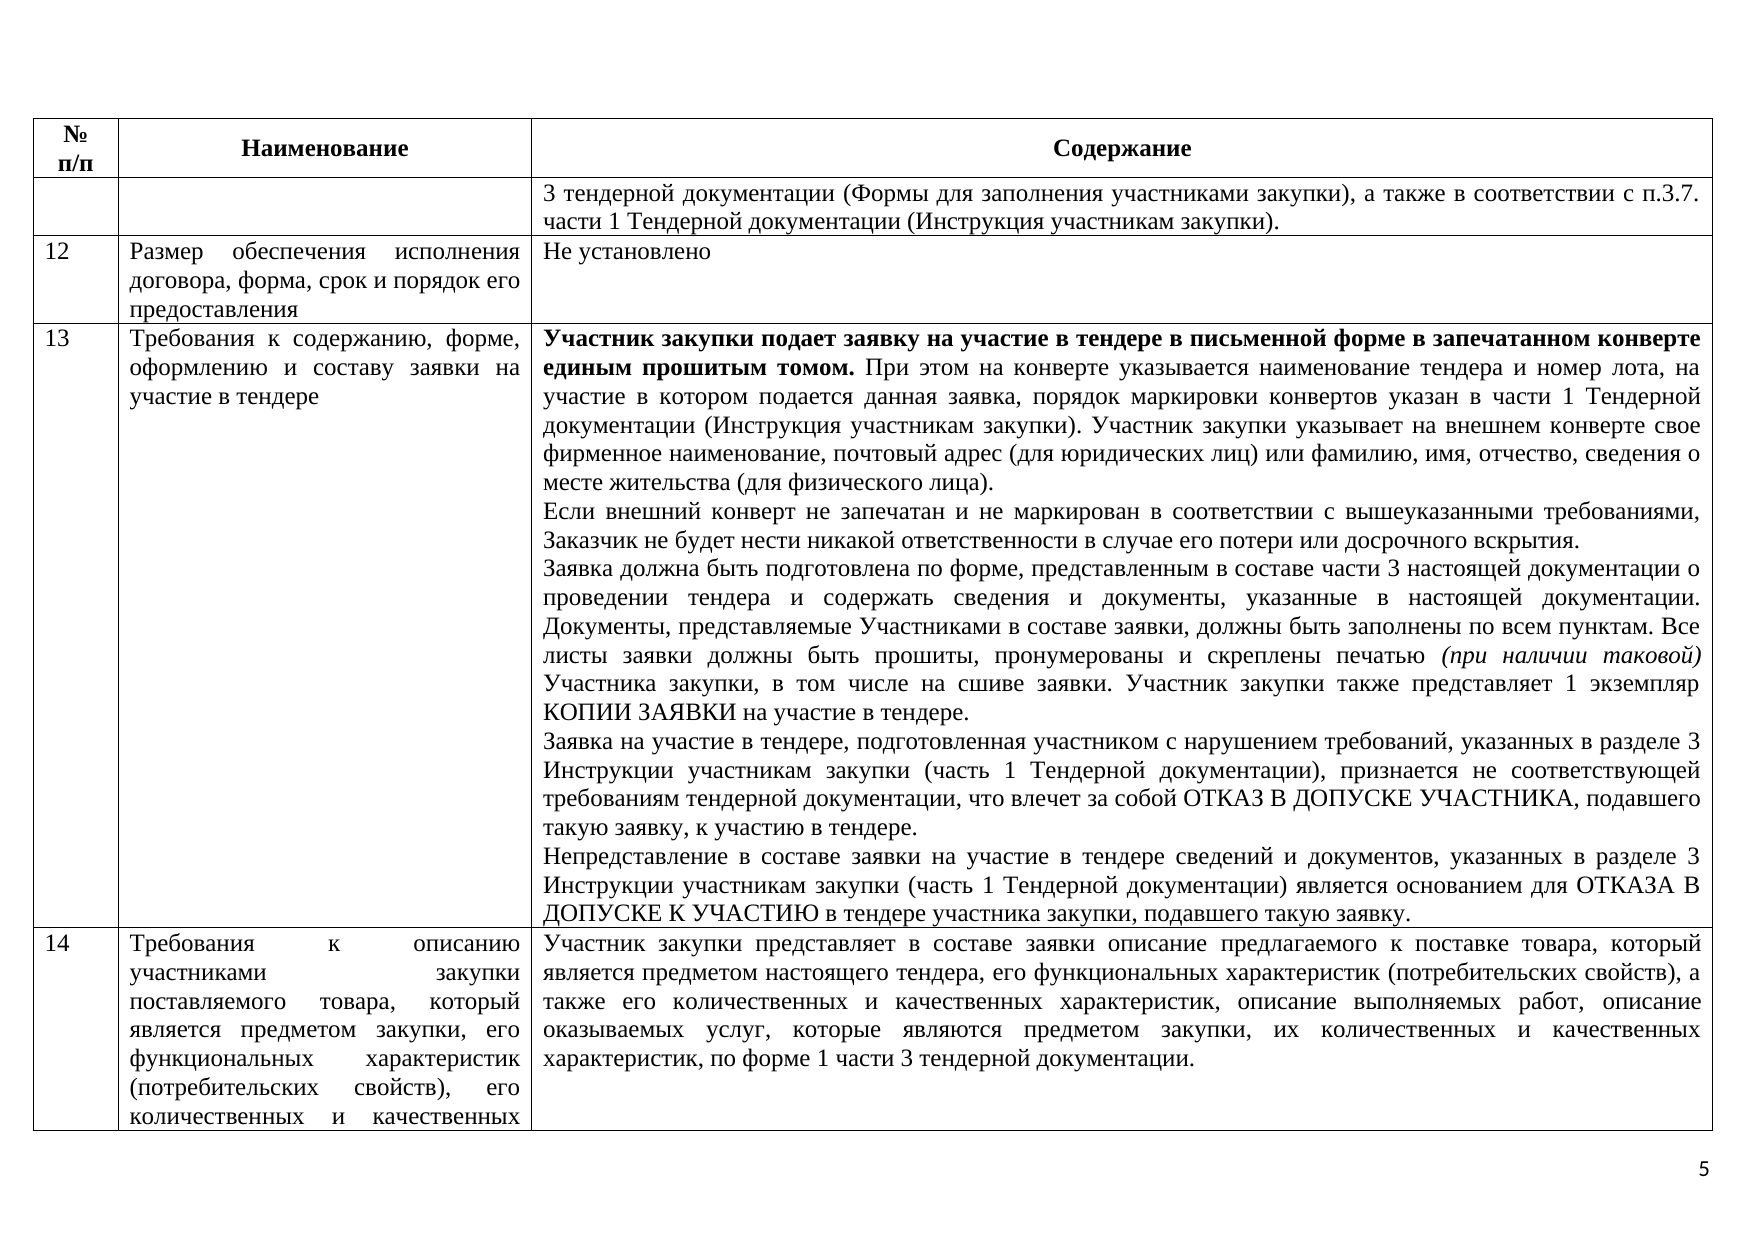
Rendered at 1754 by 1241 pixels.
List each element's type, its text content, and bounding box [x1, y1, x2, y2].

table_cell Не установлено [532, 236, 1712, 322]
table_cell Требования к содержанию, форме, оформлению и составу заявки на участие в тендере [119, 324, 531, 927]
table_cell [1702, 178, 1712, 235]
table_cell [34, 324, 118, 927]
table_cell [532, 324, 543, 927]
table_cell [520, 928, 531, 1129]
table_cell [34, 178, 118, 235]
table_header Содержание [532, 119, 1712, 177]
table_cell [532, 928, 1712, 1129]
table_header Наименование [119, 119, 531, 177]
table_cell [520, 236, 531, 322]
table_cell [119, 178, 531, 235]
table_cell [34, 236, 118, 322]
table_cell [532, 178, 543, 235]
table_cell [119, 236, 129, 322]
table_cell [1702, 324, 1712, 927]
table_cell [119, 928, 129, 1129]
table_cell [34, 928, 118, 1129]
